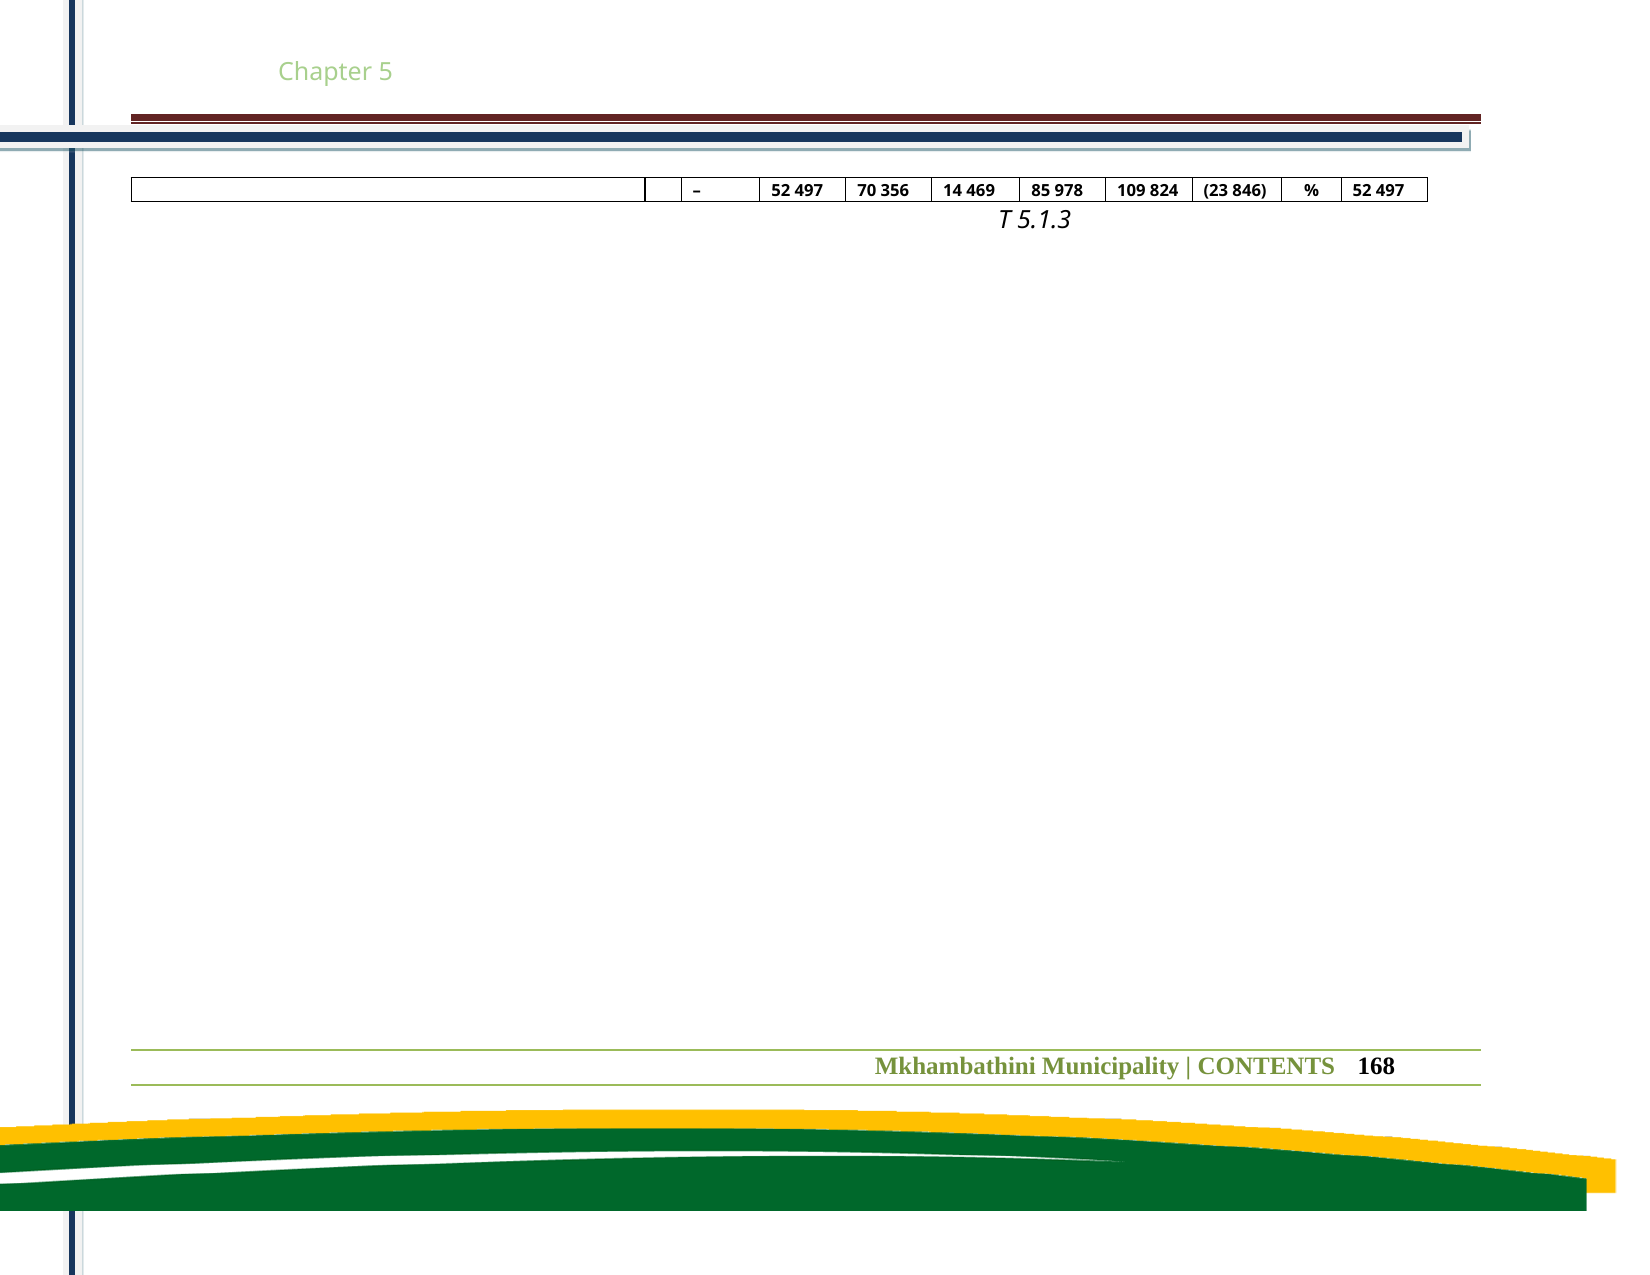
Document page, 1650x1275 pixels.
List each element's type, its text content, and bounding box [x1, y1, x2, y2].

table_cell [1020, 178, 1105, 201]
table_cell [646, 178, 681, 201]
picture [0, 1109, 1617, 1211]
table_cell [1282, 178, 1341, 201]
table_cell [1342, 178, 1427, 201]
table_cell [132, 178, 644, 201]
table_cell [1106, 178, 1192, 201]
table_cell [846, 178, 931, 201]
text T 5.1.3 [131, 202, 1481, 236]
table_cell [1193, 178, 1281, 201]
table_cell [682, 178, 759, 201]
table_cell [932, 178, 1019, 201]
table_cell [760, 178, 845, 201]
